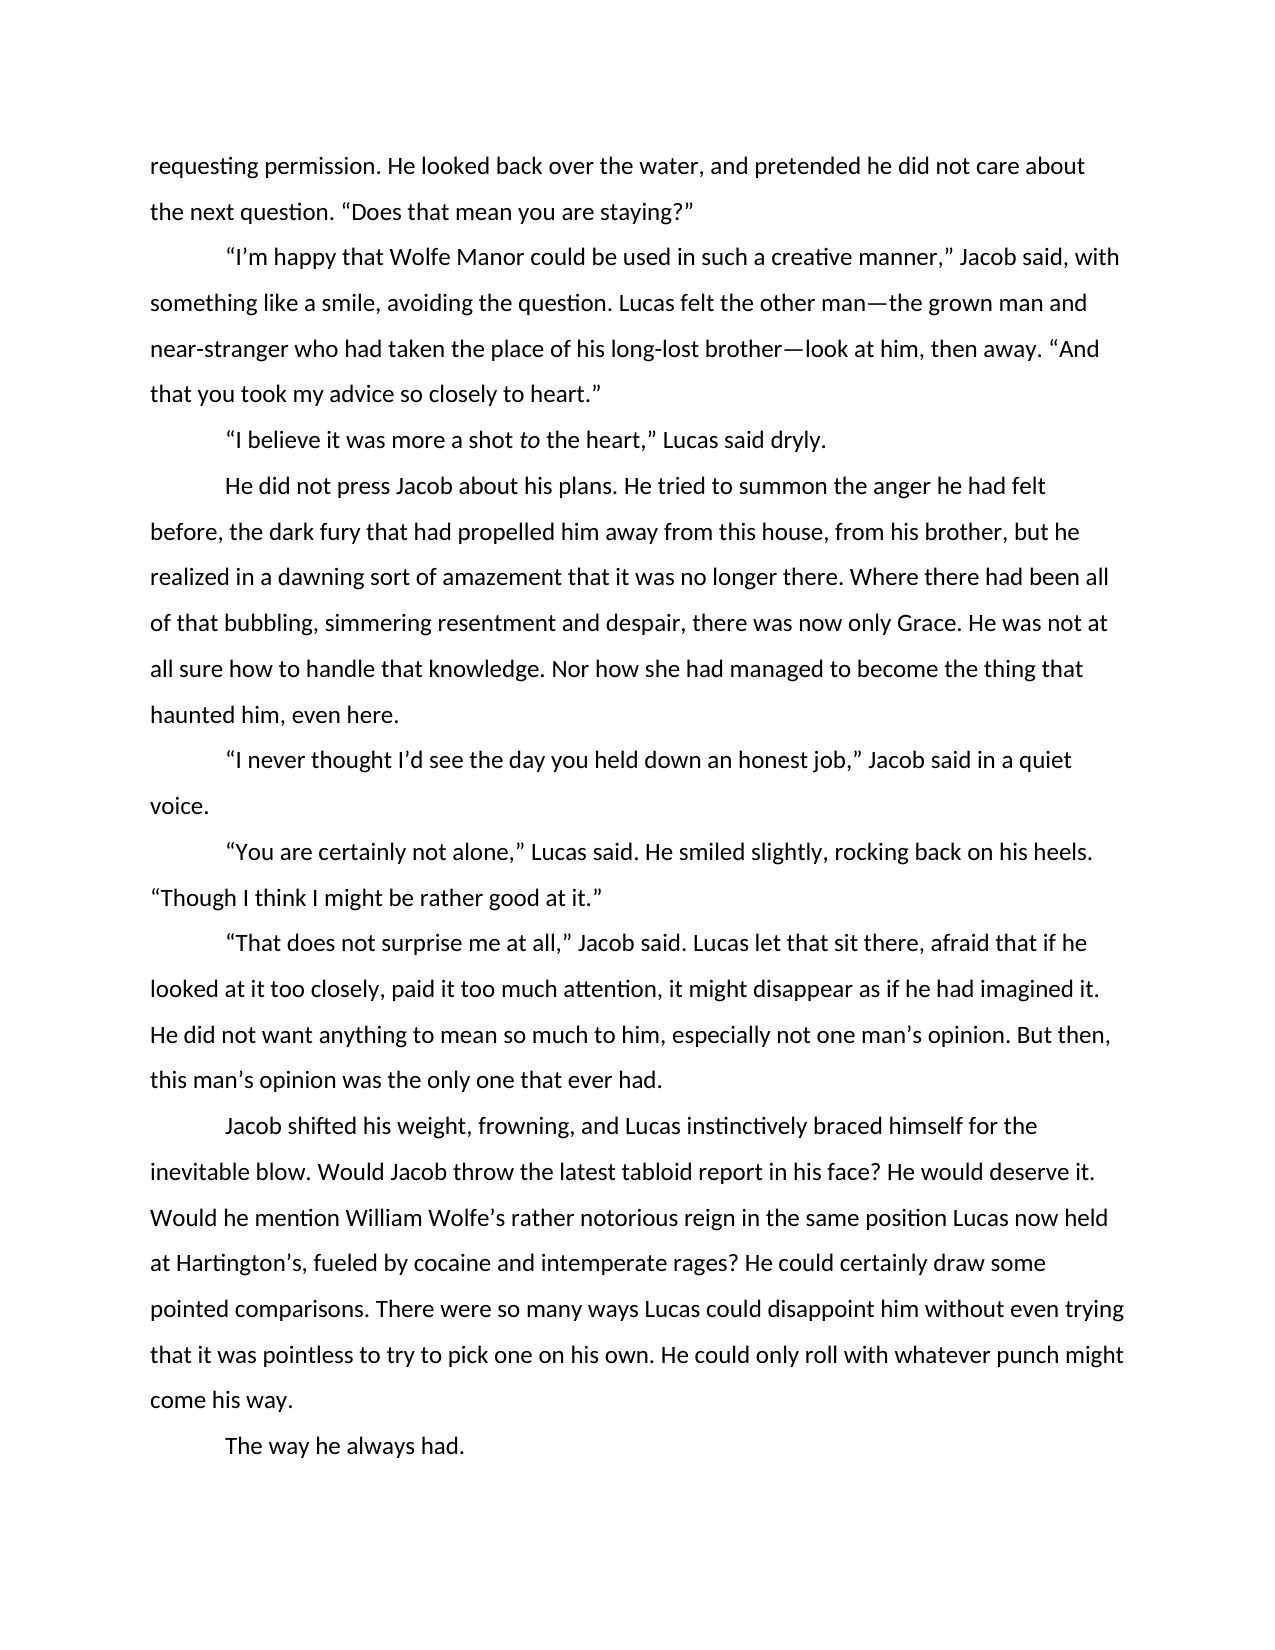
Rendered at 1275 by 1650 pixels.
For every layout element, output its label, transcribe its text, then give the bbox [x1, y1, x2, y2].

text “That does not surprise me at all,” Jacob said. Lucas let that sit there, afraid that if he looked at it too closely, paid it too much attention, it might disappear as if he had imagined it. He did not want anything to mean so much to him, especially not one man’s opinion. But then, this man’s opinion was the only one that ever had. [150, 927, 1125, 1095]
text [150, 150, 1125, 226]
text Jacob shifted his weight, frowning, and Lucas instinctively braced himself for the inevitable blow. Would Jacob throw the latest tabloid report in his face? He would deserve it. Would he mention William Wolfe’s rather notorious reign in the same position Lucas now held at Hartington’s, fueled by cocaine and intemperate rages? He could certainly draw some pointed comparisons. There were so many ways Lucas could disappoint him without even trying that it was pointless to try to pick one on his own. He could only roll with whatever punch might come his way. [150, 1110, 1125, 1415]
text “I’m happy that Wolfe Manor could be used in such a creative manner,” Jacob said, with something like a smile, avoiding the question. Lucas felt the other man—the grown man and near-stranger who had taken the place of his long-lost brother—look at him, then away. “And that you took my advice so closely to heart.” [150, 241, 1125, 409]
text “You are certainly not alone,” Lucas said. He smiled slightly, rocking back on his heels. “Though I think I might be rather good at it.” [150, 836, 1125, 912]
text “I believe it was more a shot to the heart,” Lucas said dryly. [150, 424, 1125, 455]
text “I never thought I’d see the day you held down an honest job,” Jacob said in a quiet voice. [150, 744, 1125, 821]
text The way he always had. [150, 1430, 1125, 1461]
text He did not press Jacob about his plans. He tried to summon the anger he had felt before, the dark fury that had propelled him away from this house, from his brother, but he realized in a dawning sort of amazement that it was no longer there. Where there had been all of that bubbling, simmering resentment and despair, there was now only Grace. He was not at all sure how to handle that knowledge. Nor how she had managed to become the thing that haunted him, even here. [150, 470, 1125, 729]
